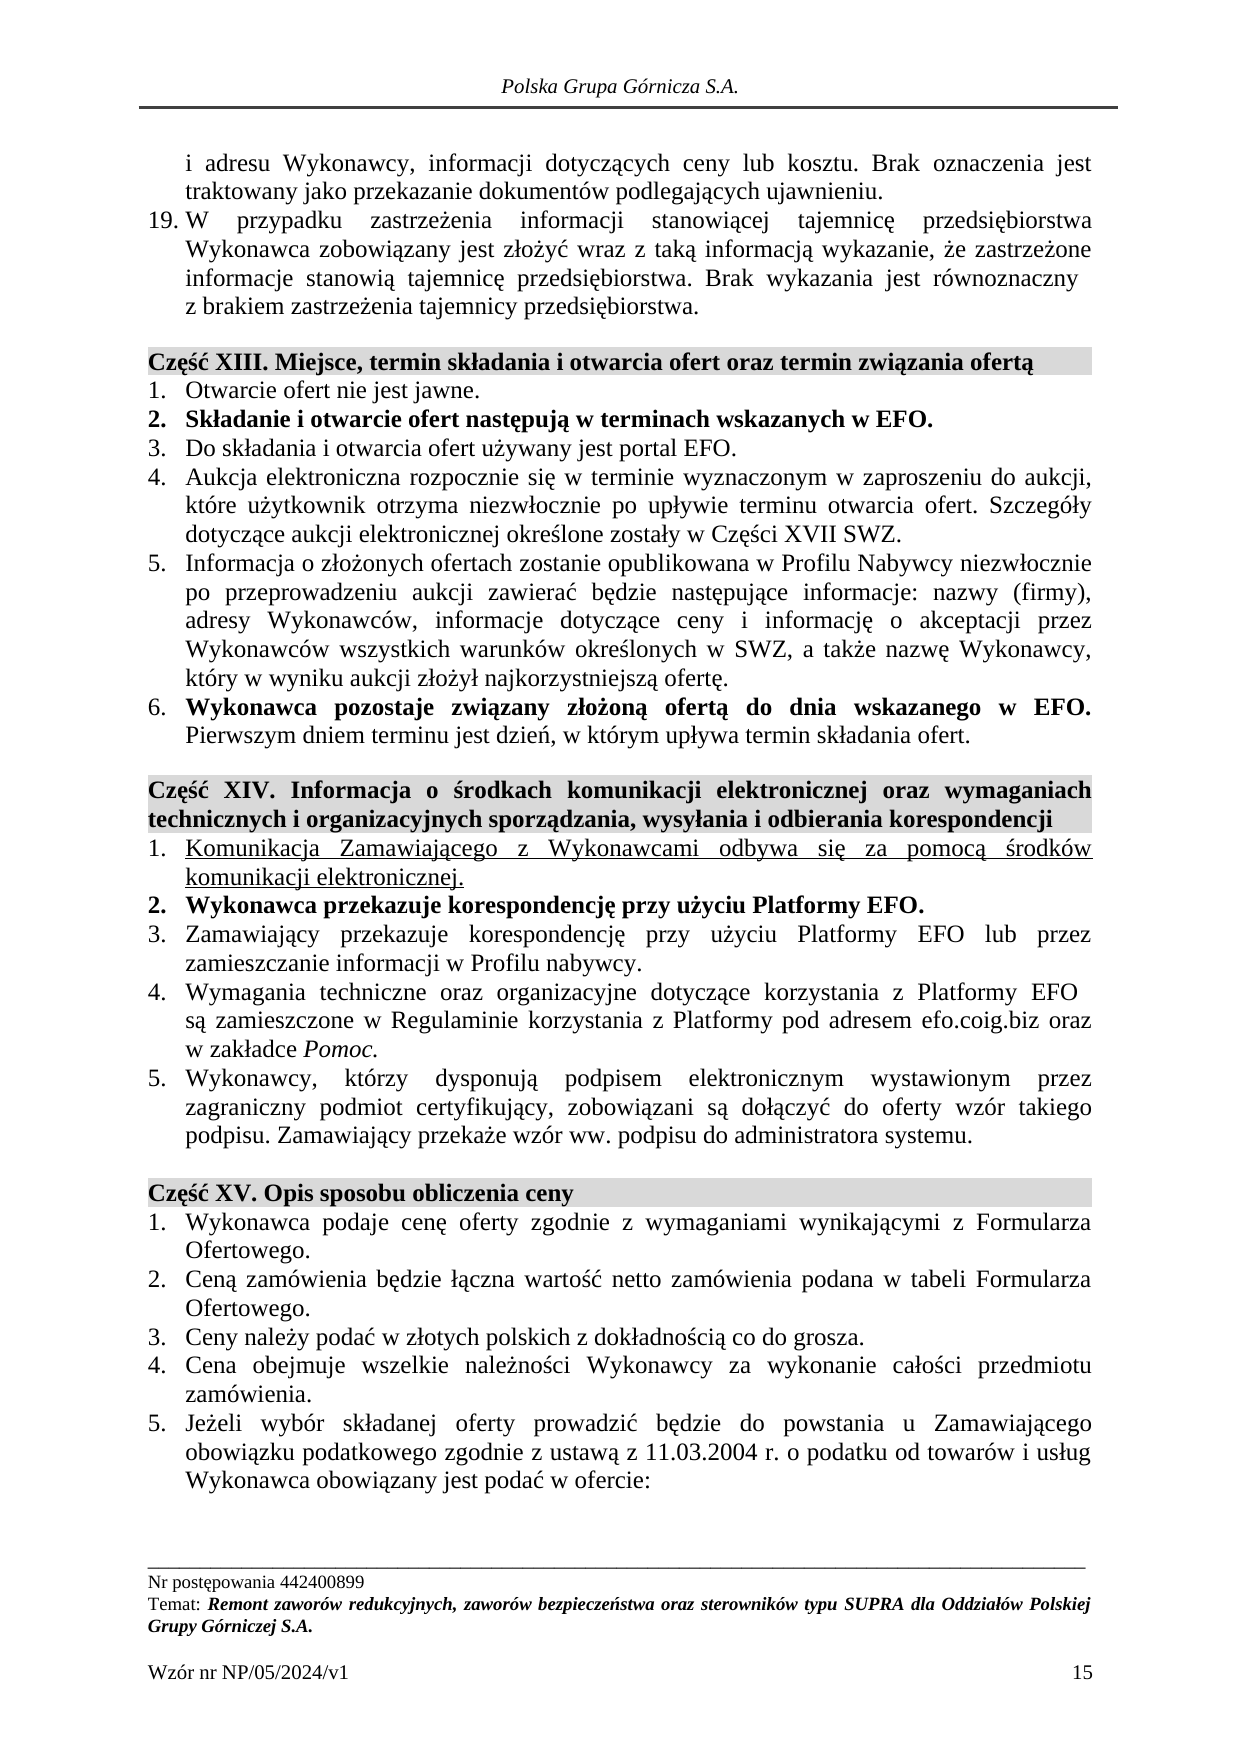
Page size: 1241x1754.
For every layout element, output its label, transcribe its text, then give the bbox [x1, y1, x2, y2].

list Aukcja elektroniczna rozpocznie się w terminie wyznaczonym w zaproszeniu do aukcji, które użytkownik otrzyma niezwłocznie po upływie terminu otwarcia ofert. Szczegóły dotyczące aukcji elektronicznej określone zostały w Części XVII SWZ. [148, 462, 1092, 548]
list Wykonawca podaje cenę oferty zgodnie z wymaganiami wynikającymi z Formularza Ofertowego. [148, 1207, 1092, 1264]
subtitle Część XIII. Miejsce, termin składania i otwarcia ofert oraz termin związania ofertą [148, 347, 1092, 375]
list Jeżeli wybór składanej oferty prowadzić będzie do powstania u Zamawiającego obowiązku podatkowego zgodnie z ustawą z 11.03.2004 r. o podatku od towarów i usług Wykonawca obowiązany jest podać w ofercie: [148, 1408, 1092, 1494]
subtitle Część XIV. Informacja o środkach komunikacji elektronicznej oraz wymaganiach technicznych i organizacyjnych sporządzania, wysyłania i odbierania korespondencji [148, 775, 1092, 833]
list Do składania i otwarcia ofert używany jest portal EFO. [148, 433, 1092, 462]
list Informacja o złożonych ofertach zostanie opublikowana w Profilu Nabywcy niezwłocznie po przeprowadzeniu aukcji zawierać będzie następujące informacje: nazwy (firmy), adresy Wykonawców, informacje dotyczące ceny i informację o akceptacji przez Wykonawców wszystkich warunków określonych w SWZ, a także nazwę Wykonawcy, który w wyniku aukcji złożył najkorzystniejszą ofertę. [148, 548, 1092, 692]
list Wykonawca przekazuje korespondencję przy użyciu Platformy EFO. [148, 890, 1092, 919]
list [148, 148, 1092, 205]
list Komunikacja Zamawiającego z Wykonawcami odbywa się za pomocą środków komunikacji elektronicznej. [148, 833, 1092, 890]
list W przypadku zastrzeżenia informacji stanowiącej tajemnicę przedsiębiorstwa Wykonawca zobowiązany jest złożyć wraz z taką informacją wykazanie, że zastrzeżone informacje stanowią tajemnicę przedsiębiorstwa. Brak wykazania jest równoznaczny z brakiem zastrzeżenia tajemnicy przedsiębiorstwa. [148, 205, 1092, 320]
list Ceny należy podać w złotych polskich z dokładnością co do grosza. [148, 1322, 1092, 1350]
list Wymagania techniczne oraz organizacyjne dotyczące korzystania z Platformy EFO są zamieszczone w Regulaminie korzystania z Platformy pod adresem efo.coig.biz oraz w zakładce Pomoc. [148, 977, 1092, 1063]
list Wykonawcy, którzy dysponują podpisem elektronicznym wystawionym przez zagraniczny podmiot certyfikujący, zobowiązani są dołączyć do oferty wzór takiego podpisu. Zamawiający przekaże wzór ww. podpisu do administratora systemu. [148, 1063, 1092, 1149]
subtitle Część XV. Opis sposobu obliczenia ceny [148, 1178, 1092, 1207]
list Składanie i otwarcie ofert następują w terminach wskazanych w EFO. [148, 404, 1092, 433]
list Zamawiający przekazuje korespondencję przy użyciu Platformy EFO lub przez zamieszczanie informacji w Profilu nabywcy. [148, 919, 1092, 977]
list Ceną zamówienia będzie łączna wartość netto zamówienia podana w tabeli Formularza Ofertowego. [148, 1264, 1092, 1322]
list Otwarcie ofert nie jest jawne. [148, 375, 1092, 404]
list Wykonawca pozostaje związany złożoną ofertą do dnia wskazanego w EFO. Pierwszym dniem terminu jest dzień, w którym upływa termin składania ofert. [148, 692, 1092, 749]
list Cena obejmuje wszelkie należności Wykonawcy za wykonanie całości przedmiotu zamówienia. [148, 1350, 1092, 1408]
